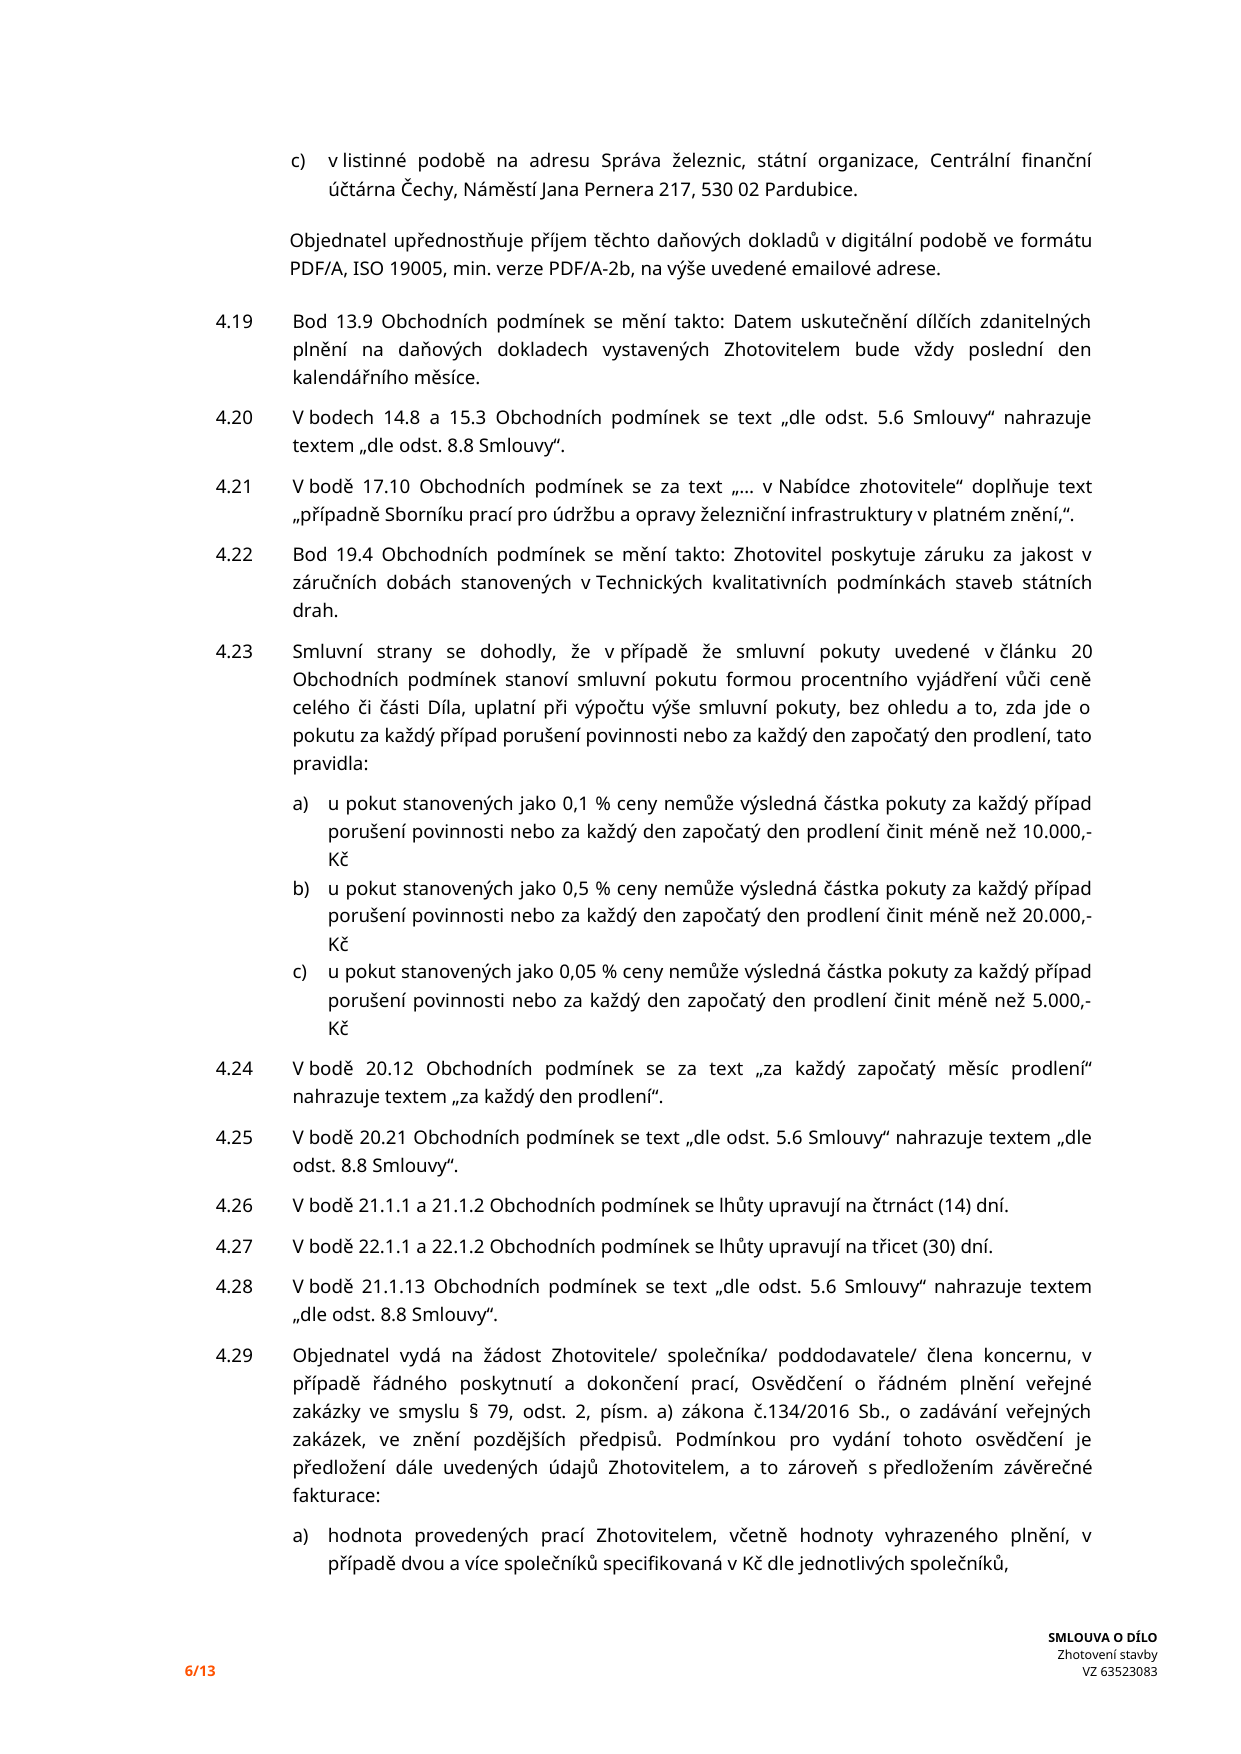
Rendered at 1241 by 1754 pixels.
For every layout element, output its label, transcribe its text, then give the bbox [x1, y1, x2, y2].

text u pokut stanovených jako 0,5 % ceny nemůže výsledná částka pokuty za každý případ porušení povinnosti nebo za každý den započatý den prodlení činit méně než 20.000,- Kč [292, 875, 1093, 956]
text V bodě 22.1.1 a 22.1.2 Obchodních podmínek se lhůty upravují na třicet (30) dní. [216, 1233, 1093, 1258]
list hodnota provedených prací Zhotovitelem, včetně hodnoty vyhrazeného plnění, v případě dvou a více společníků specifikovaná v Kč dle jednotlivých společníků, [292, 1523, 1093, 1576]
text u pokut stanovených jako 0,05 % ceny nemůže výsledná částka pokuty za každý případ porušení povinnosti nebo za každý den započatý den prodlení činit méně než 5.000,- Kč [292, 959, 1093, 1040]
text Smluvní strany se dohodly, že v případě že smluvní pokuty uvedené v článku 20 Obchodních podmínek stanoví smluvní pokutu formou procentního vyjádření vůči ceně celého či části Díla, uplatní při výpočtu výše smluvní pokuty, bez ohledu a to, zda jde o pokutu za každý případ porušení povinnosti nebo za každý den započatý den prodlení, tato pravidla: [216, 638, 1093, 776]
text V bodě 20.12 Obchodních podmínek se za text „za každý započatý měsíc prodlení“ nahrazuje textem „za každý den prodlení“. [216, 1055, 1093, 1109]
list v listinné podobě na adresu Správa železnic, státní organizace, Centrální finanční účtárna Čechy, Náměstí Jana Pernera 217, 530 02 Pardubice. [291, 147, 1093, 202]
text Objednatel vydá na žádost Zhotovitele/ společníka/ poddodavatele/ člena koncernu, v případě řádného poskytnutí a dokončení prací, Osvědčení o řádném plnění veřejné zakázky ve smyslu § 79, odst. 2, písm. a) zákona č.134/2016 Sb., o zadávání veřejných zakázek, ve znění pozdějších předpisů. Podmínkou pro vydání tohoto osvědčení je předložení dále uvedených údajů Zhotovitelem, a to zároveň s předložením závěrečné fakturace: [216, 1342, 1093, 1508]
text V bodě 21.1.13 Obchodních podmínek se text „dle odst. 5.6 Smlouvy“ nahrazuje textem „dle odst. 8.8 Smlouvy“. [216, 1273, 1093, 1327]
text Bod 13.9 Obchodních podmínek se mění takto: Datem uskutečnění dílčích zdanitelných plnění na daňových dokladech vystavených Zhotovitelem bude vždy poslední den kalendářního měsíce. [216, 308, 1093, 389]
list u pokut stanovených jako 0,1 % ceny nemůže výsledná částka pokuty za každý případ porušení povinnosti nebo za každý den započatý den prodlení činit méně než 10.000,- Kč [292, 791, 1093, 872]
text Objednatel upřednostňuje příjem těchto daňových dokladů v digitální podobě ve formátu PDF/A, ISO 19005, min. verze PDF/A-2b, na výše uvedené emailové adrese. [289, 227, 1093, 280]
text V bodě 21.1.1 a 21.1.2 Obchodních podmínek se lhůty upravují na čtrnáct (14) dní. [216, 1192, 1093, 1218]
text V bodech 14.8 a 15.3 Obchodních podmínek se text „dle odst. 5.6 Smlouvy“ nahrazuje textem „dle odst. 8.8 Smlouvy“. [216, 404, 1093, 458]
text V bodě 20.21 Obchodních podmínek se text „dle odst. 5.6 Smlouvy“ nahrazuje textem „dle odst. 8.8 Smlouvy“. [216, 1124, 1093, 1177]
text Bod 19.4 Obchodních podmínek se mění takto: Zhotovitel poskytuje záruku za jakost v záručních dobách stanovených v Technických kvalitativních podmínkách staveb státních drah. [216, 542, 1093, 623]
text V bodě 17.10 Obchodních podmínek se za text „… v Nabídce zhotovitele“ doplňuje text „případně Sborníku prací pro údržbu a opravy železniční infrastruktury v platném znění,“. [216, 473, 1093, 527]
